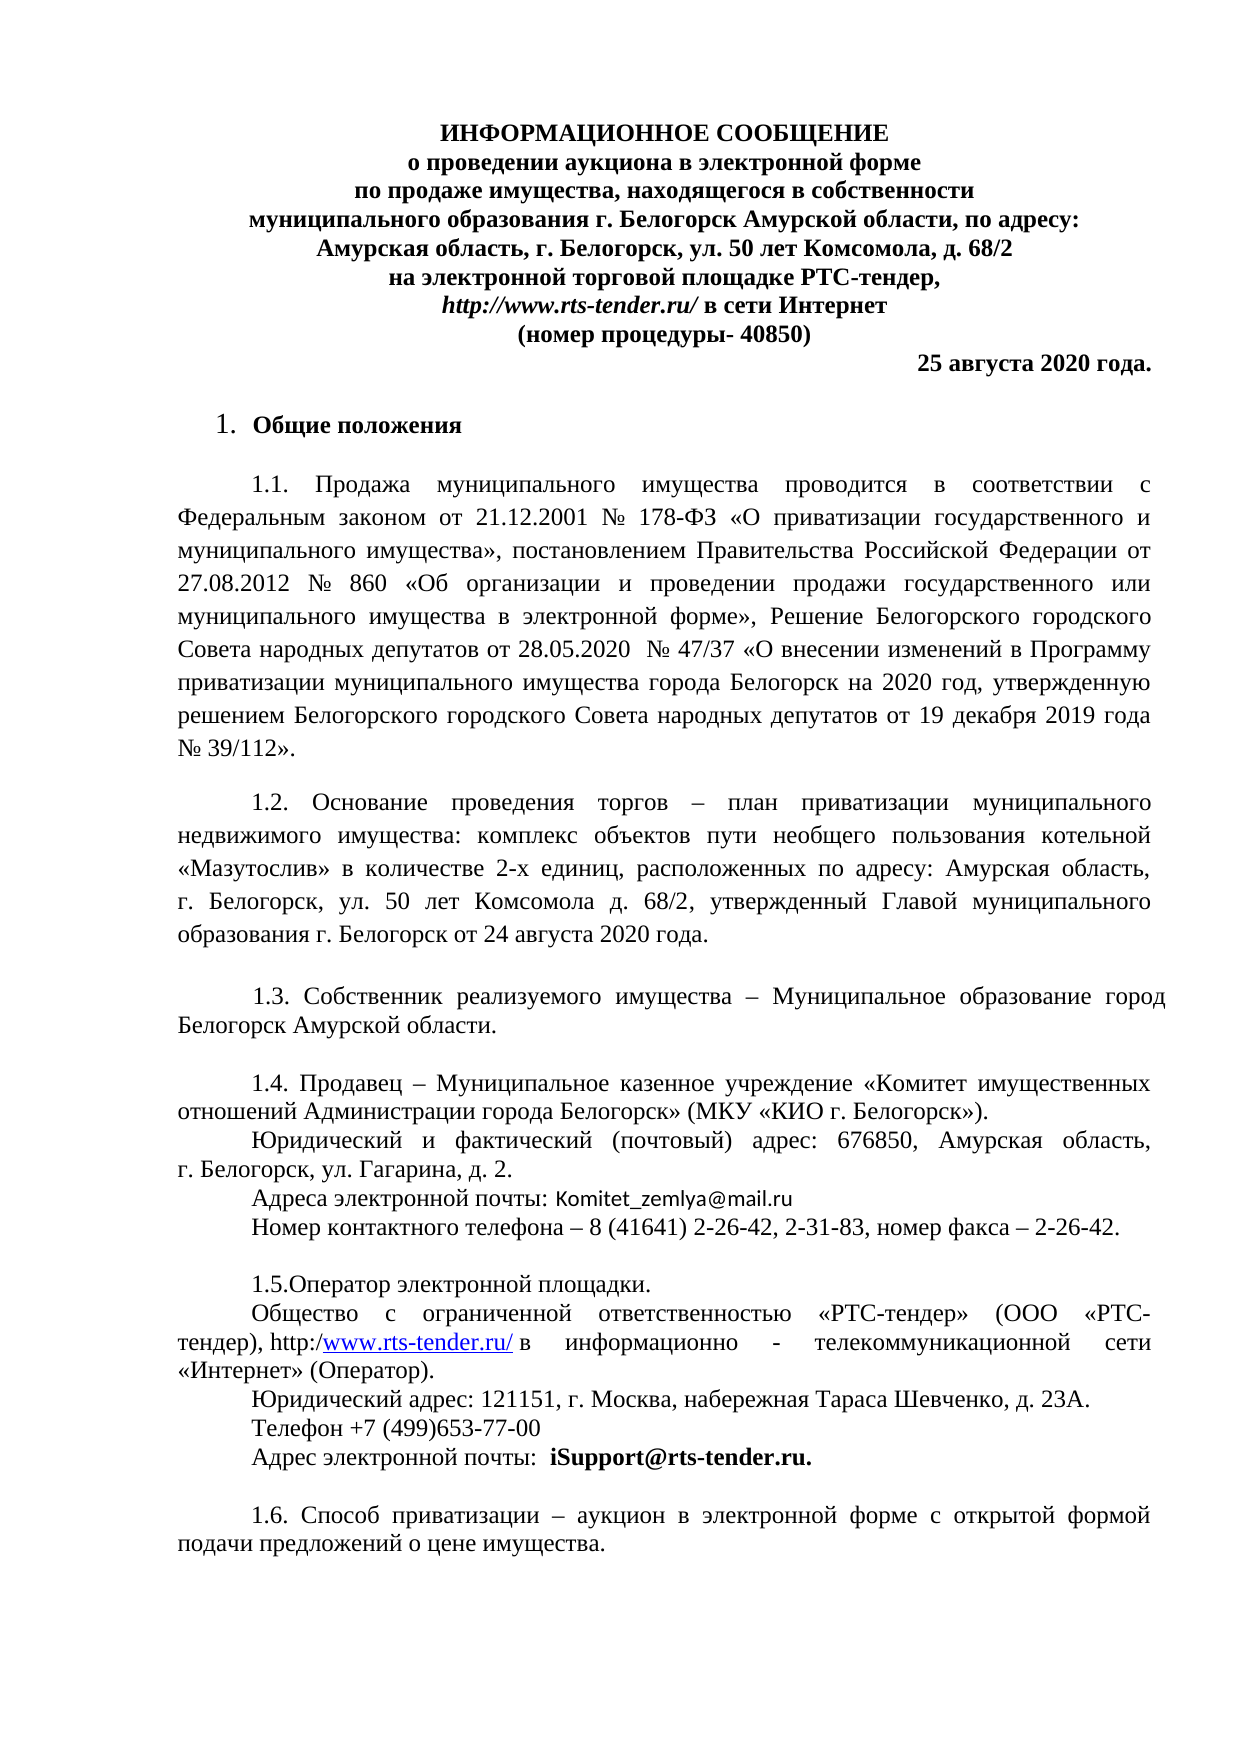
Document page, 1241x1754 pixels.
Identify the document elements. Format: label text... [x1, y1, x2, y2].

text 1.6. Способ приватизации – аукцион в электронной форме с открытой формой подачи предложений о цене имущества. [177, 1500, 1152, 1557]
text Юридический и фактический (почтовый) адрес: 676850, Амурская область, г. Белогорск, ул. Гагарина, д. 2. [177, 1125, 1152, 1183]
text по продаже имущества, находящегося в собственности [177, 176, 1152, 204]
text Телефон +7 (499)653-77-00 [177, 1413, 1152, 1442]
text (номер процедуры- 40850) [177, 319, 1152, 348]
text 1.5.Оператор электронной площадки. [251, 1269, 1152, 1298]
text 1.4. Продавец – Муниципальное казенное учреждение «Комитет имущественных отношений Администрации города Белогорск» (МКУ «КИО г. Белогорск»). [177, 1068, 1152, 1125]
text Адреса электронной почты: Komitet_zemlya@mail.ru [177, 1183, 1152, 1212]
text ИНФОРМАЦИОННОЕ СООБЩЕНИЕ [177, 118, 1152, 147]
text Юридический адрес: 121151, г. Москва, набережная Тараса Шевченко, д. 23А. [177, 1384, 1152, 1413]
text 25 августа 2020 года. [177, 348, 1152, 377]
text Адрес электронной почты: iSupport@rts-tender.ru. [177, 1442, 1152, 1471]
list Общие положения [215, 406, 1152, 439]
text о проведении аукциона в электронной форме [177, 147, 1152, 176]
text 1.2. Основание проведения торгов – план приватизации муниципального недвижимого имущества: комплекс объектов пути необщего пользования котельной «Мазутослив» в количестве 2-х единиц, расположенных по адресу: Амурская область, г. Белогорск, ул. 50 лет Комсомола д. 68/2, утвержденный Главой муниципального образования г. Белогорск от 24 августа 2020 года. [177, 787, 1152, 948]
text http://www.rts-tender.ru/ в сети Интернет [177, 291, 1152, 319]
text на электронной торговой площадке РТС-тендер, [177, 262, 1152, 291]
text Общество с ограниченной ответственностью «РТС-тендер» (ООО «РТС-тендер), http:/www.rts-tender.ru/ в информационно - телекоммуникационной сети «Интернет» (Оператор). [177, 1298, 1152, 1384]
text Номер контактного телефона – 8 (41641) 2-26-42, 2-31-83, номер факса – 2-26-42. [177, 1212, 1152, 1241]
text муниципального образования г. Белогорск Амурской области, по адресу: Амурская область, г. Белогорск, ул. 50 лет Комсомола, д. 68/2 [177, 204, 1152, 262]
text 1.1. Продажа муниципального имущества проводится в соответствии с Федеральным законом от 21.12.2001 № 178-ФЗ «О приватизации государственного и муниципального имущества», постановлением Правительства Российской Федерации от 27.08.2012 № 860 «Об организации и проведении продажи государственного или муниципального имущества в электронной форме», Решение Белогорского городского Совета народных депутатов от 28.05.2020 № 47/37 «О внесении изменений в Программу приватизации муниципального имущества города Белогорск на 2020 год, утвержденную решением Белогорского городского Совета народных депутатов от 19 декабря 2019 года № 39/112». [177, 469, 1152, 762]
text 1.3. Собственник реализуемого имущества – Муниципальное образование город Белогорск Амурской области. [177, 981, 1167, 1038]
